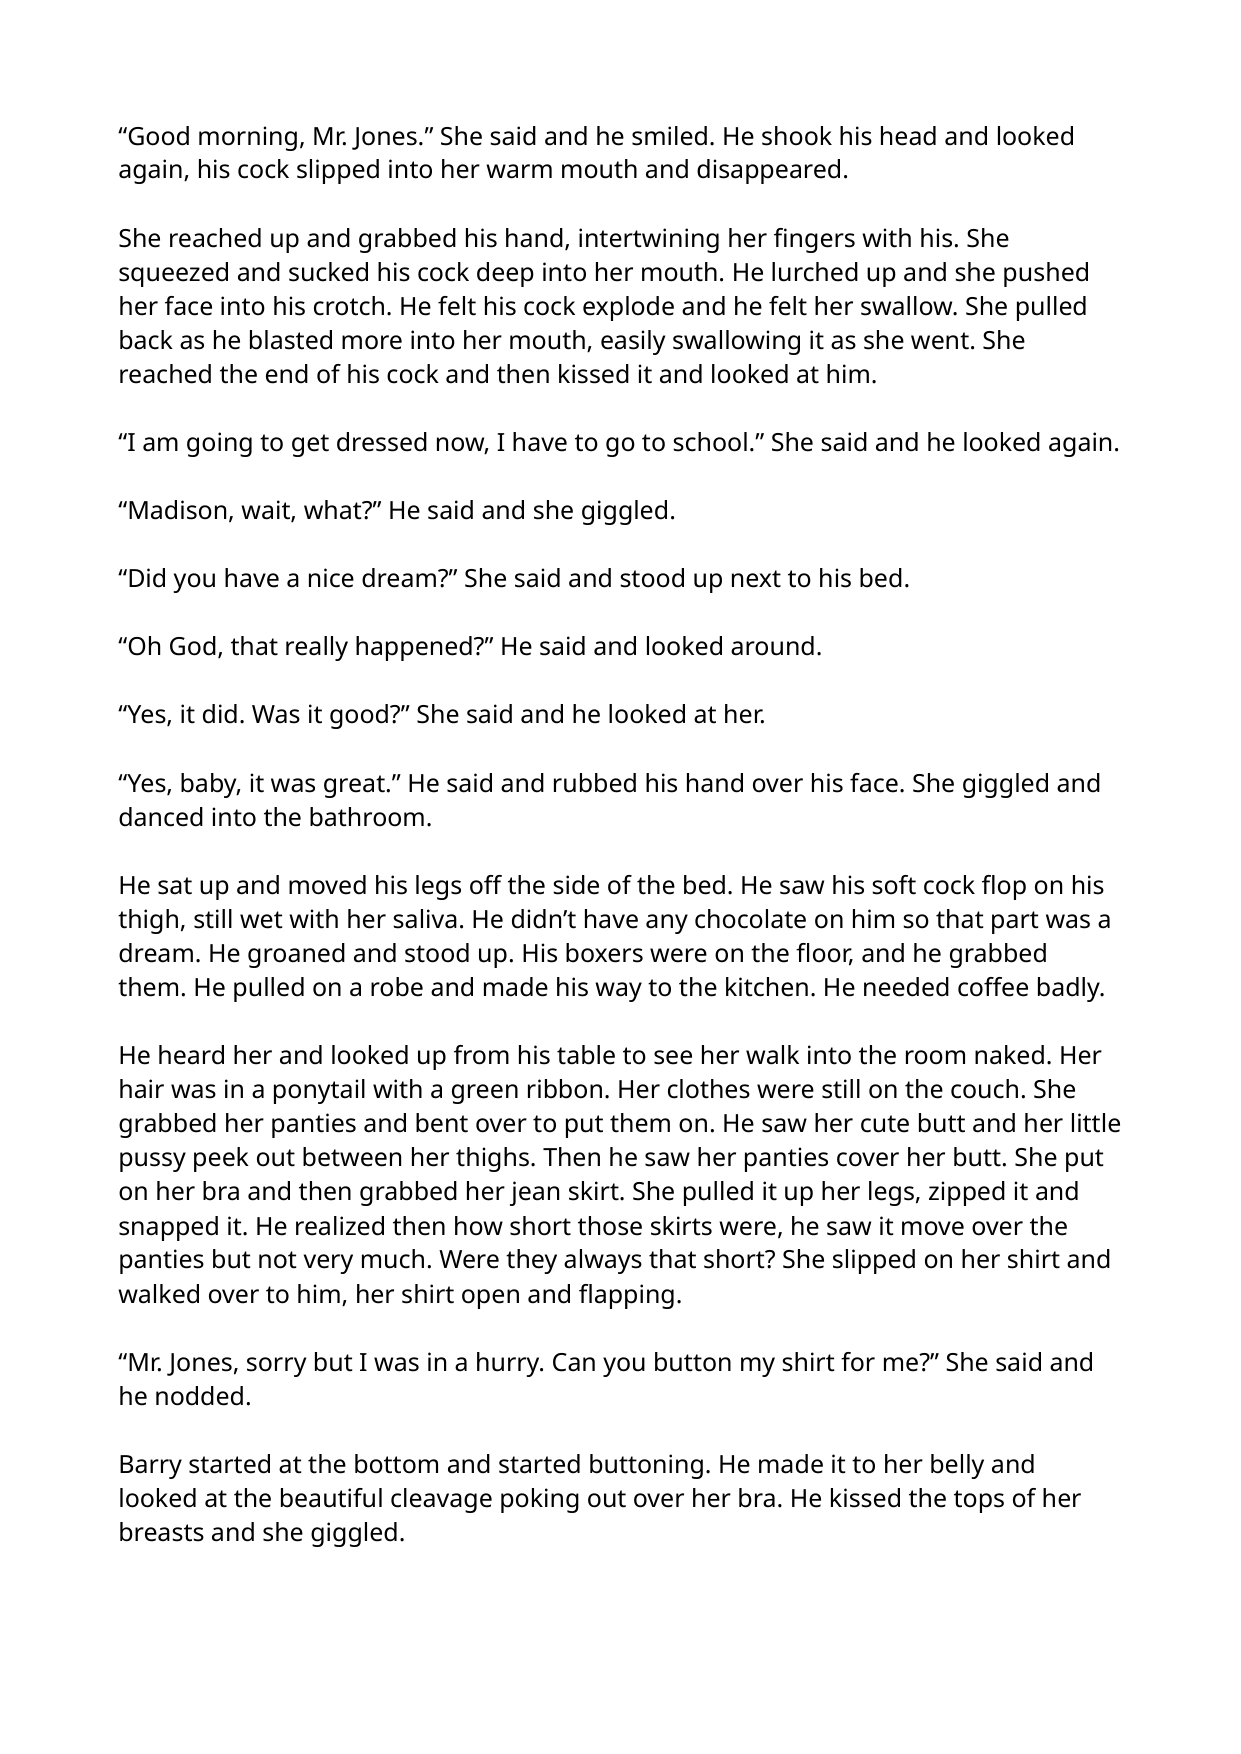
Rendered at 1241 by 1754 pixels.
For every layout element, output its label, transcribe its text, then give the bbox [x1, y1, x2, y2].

text He heard her and looked up from his table to see her walk into the room naked. Her hair was in a ponytail with a green ribbon. Her clothes were still on the couch. She grabbed her panties and bent over to put them on. He saw her cute butt and her little pussy peek out between her thighs. Then he saw her panties cover her butt. She put on her bra and then grabbed her jean skirt. She pulled it up her legs, zipped it and snapped it. He realized then how short those skirts were, he saw it move over the panties but not very much. Were they always that short? She slipped on her shirt and walked over to him, her shirt open and flapping. [118, 1038, 1122, 1310]
text Barry started at the bottom and started buttoning. He made it to her belly and looked at the beautiful cleavage poking out over her bra. He kissed the tops of her breasts and she giggled. [118, 1447, 1122, 1549]
text “I am going to get dressed now, I have to go to school.” She said and he looked again. [118, 425, 1122, 459]
text “Yes, it did. Was it good?” She said and he looked at her. [118, 697, 1122, 731]
text “Good morning, Mr. Jones.” She said and he smiled. He shook his head and looked again, his cock slipped into her warm mouth and disappeared. [118, 118, 1122, 186]
text “Did you have a nice dream?” She said and stood up next to his bed. [118, 561, 1122, 595]
text “Oh God, that really happened?” He said and looked around. [118, 629, 1122, 663]
text “Madison, wait, what?” He said and she giggled. [118, 493, 1122, 527]
text “Mr. Jones, sorry but I was in a hurry. Can you button my shirt for me?” She said and he nodded. [118, 1344, 1122, 1412]
text He sat up and moved his legs off the side of the bed. He saw his soft cock flop on his thigh, still wet with her saliva. He didn’t have any chocolate on him so that part was a dream. He groaned and stood up. His boxers were on the floor, and he grabbed them. He pulled on a robe and made his way to the kitchen. He needed coffee badly. [118, 867, 1122, 1004]
text “Yes, baby, it was great.” He said and rubbed his hand over his face. She giggled and danced into the bathroom. [118, 765, 1122, 833]
text She reached up and grabbed his hand, intertwining her fingers with his. She squeezed and sucked his cock deep into her mouth. He lurched up and she pushed her face into his crotch. He felt his cock explode and he felt her swallow. She pulled back as he blasted more into her mouth, easily swallowing it as she went. She reached the end of his cock and then kissed it and looked at him. [118, 220, 1122, 391]
